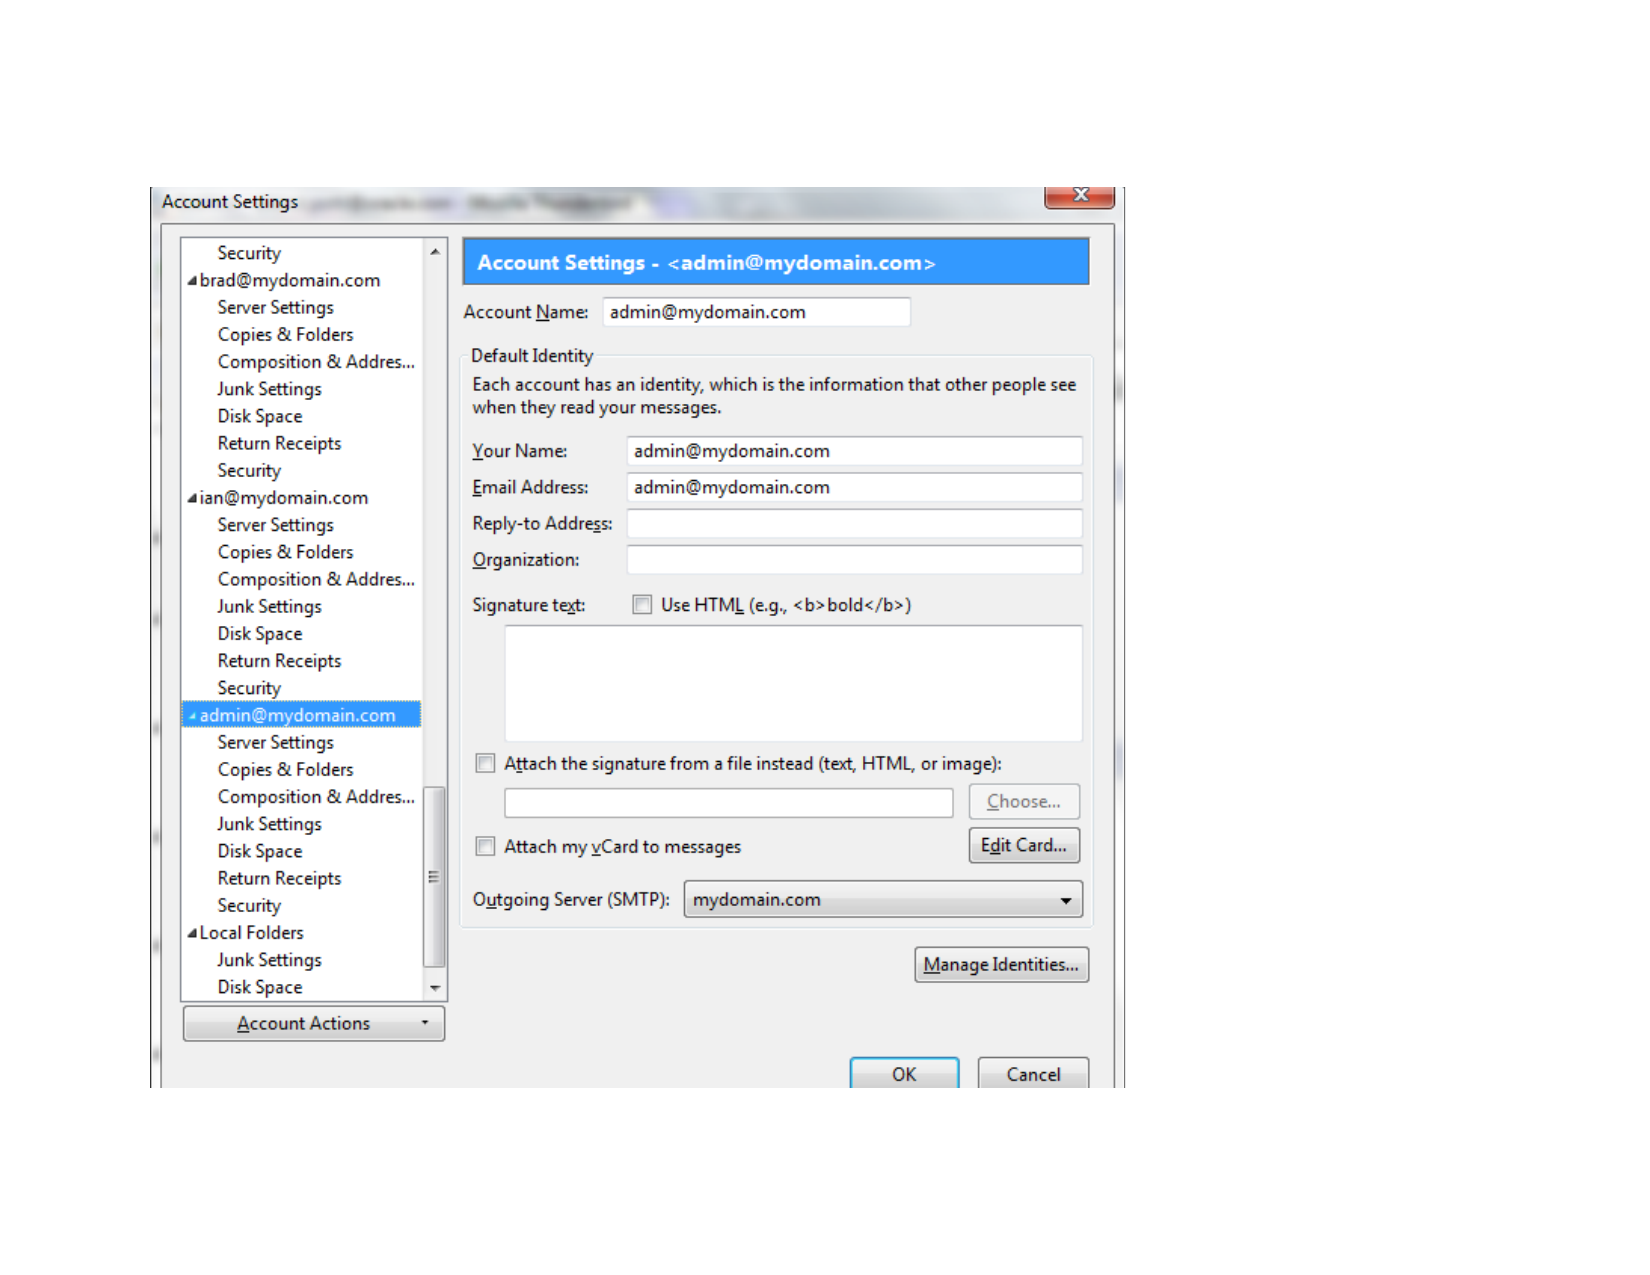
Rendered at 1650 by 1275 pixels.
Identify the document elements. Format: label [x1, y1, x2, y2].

picture [150, 187, 1125, 1088]
